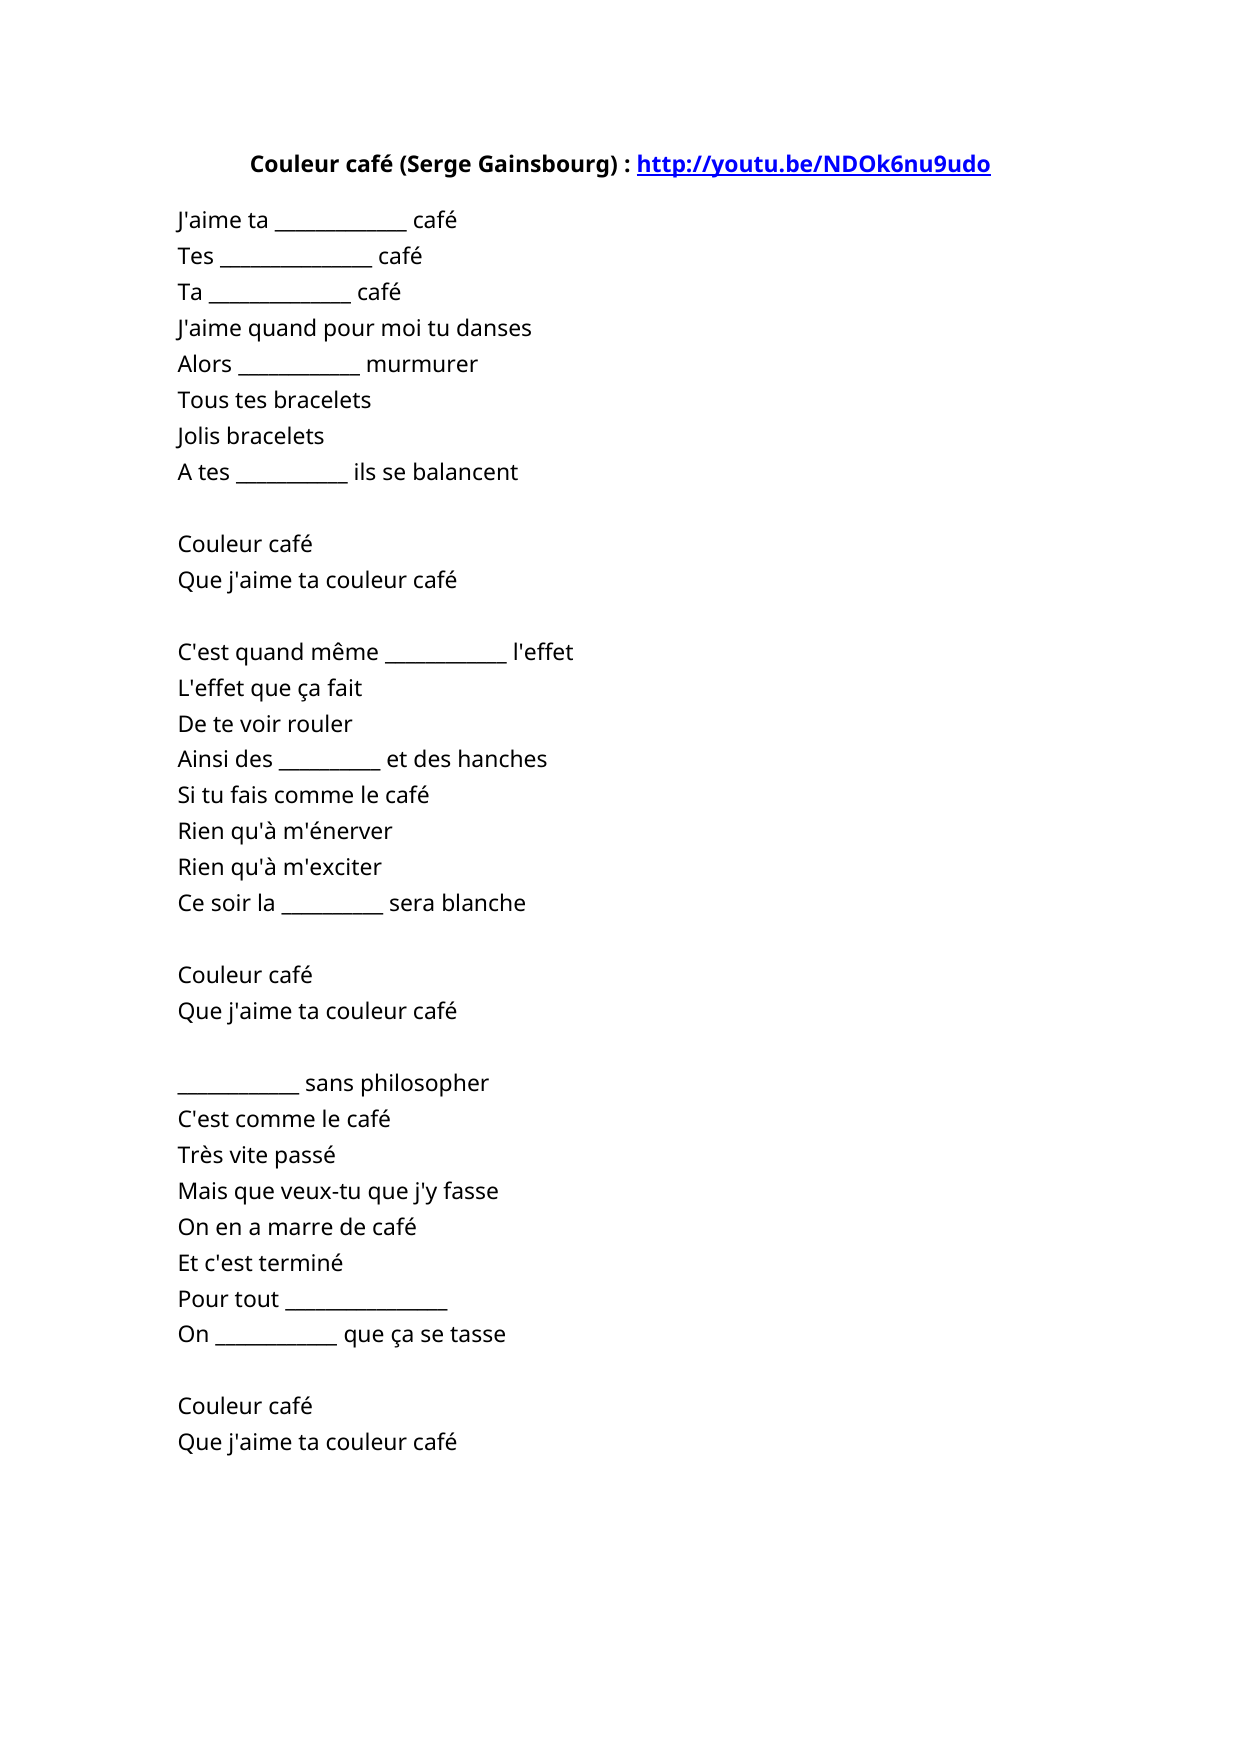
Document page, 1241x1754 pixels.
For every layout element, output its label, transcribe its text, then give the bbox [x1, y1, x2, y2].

text J'aime ta _____________ café Tes _______________ café Ta ______________ café J'aime quand pour moi tu danses Alors ____________ murmurer Tous tes bracelets Jolis bracelets A tes ___________ ils se balancent Couleur café Que j'aime ta couleur café C'est quand même ____________ l'effet L'effet que ça fait De te voir rouler Ainsi des __________ et des hanches Si tu fais comme le café Rien qu'à m'énerver Rien qu'à m'exciter Ce soir la __________ sera blanche Couleur café Que j'aime ta couleur café ____________ sans philosopher C'est comme le café Très vite passé Mais que veux-tu que j'y fasse On en a marre de café Et c'est terminé Pour tout ________________ On ____________ que ça se tasse Couleur café Que j'aime ta couleur café [177, 204, 1063, 1457]
text Couleur café (Serge Gainsbourg) : http://youtu.be/NDOk6nu9udo [177, 148, 1063, 179]
